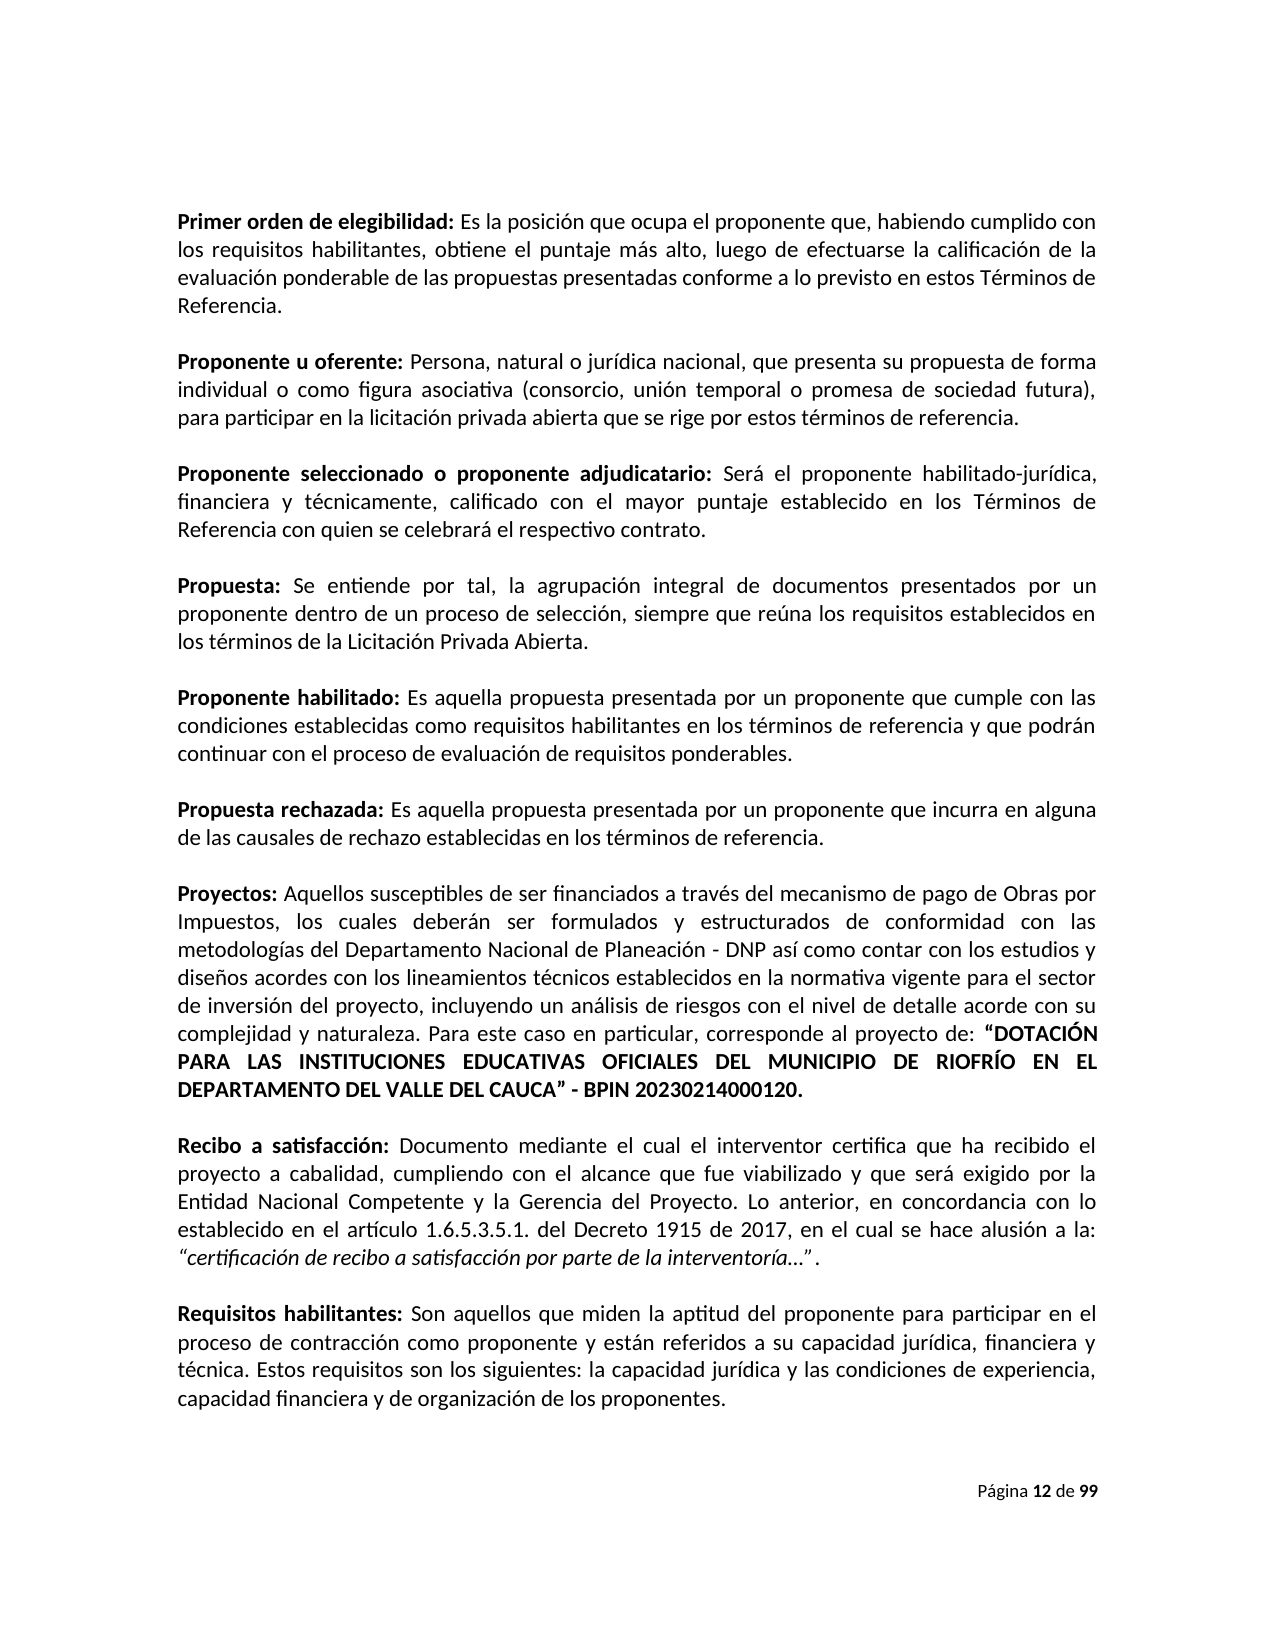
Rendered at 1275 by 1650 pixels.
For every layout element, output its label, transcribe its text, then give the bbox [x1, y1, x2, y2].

text Propuesta rechazada: Es aquella propuesta presentada por un proponente que incurra en alguna de las causales de rechazo establecidas en los términos de referencia. [177, 795, 1098, 851]
text Proponente habilitado: Es aquella propuesta presentada por un proponente que cumple con las condiciones establecidas como requisitos habilitantes en los términos de referencia y que podrán continuar con el proceso de evaluación de requisitos ponderables. [177, 683, 1098, 767]
text Primer orden de elegibilidad: Es la posición que ocupa el proponente que, habiendo cumplido con los requisitos habilitantes, obtiene el puntaje más alto, luego de efectuarse la calificación de la evaluación ponderable de las propuestas presentadas conforme a lo previsto en estos Términos de Referencia. [177, 207, 1098, 319]
text Requisitos habilitantes: Son aquellos que miden la aptitud del proponente para participar en el proceso de contracción como proponente y están referidos a su capacidad jurídica, financiera y técnica. Estos requisitos son los siguientes: la capacidad jurídica y las condiciones de experiencia, capacidad financiera y de organización de los proponentes. [177, 1299, 1098, 1412]
text Proponente seleccionado o proponente adjudicatario: Será el proponente habilitado-jurídica, financiera y técnicamente, calificado con el mayor puntaje establecido en los Términos de Referencia con quien se celebrará el respectivo contrato. [177, 459, 1098, 543]
text Propuesta: Se entiende por tal, la agrupación integral de documentos presentados por un proponente dentro de un proceso de selección, siempre que reúna los requisitos establecidos en los términos de la Licitación Privada Abierta. [177, 571, 1098, 655]
text Proponente u oferente: Persona, natural o jurídica nacional, que presenta su propuesta de forma individual o como figura asociativa (consorcio, unión temporal o promesa de sociedad futura), para participar en la licitación privada abierta que se rige por estos términos de referencia. [177, 347, 1098, 431]
text Recibo a satisfacción: Documento mediante el cual el interventor certifica que ha recibido el proyecto a cabalidad, cumpliendo con el alcance que fue viabilizado y que será exigido por la Entidad Nacional Competente y la Gerencia del Proyecto. Lo anterior, en concordancia con lo establecido en el artículo 1.6.5.3.5.1. del Decreto 1915 de 2017, en el cual se hace alusión a la: “certificación de recibo a satisfacción por parte de la interventoría…”. [177, 1131, 1098, 1272]
text Proyectos: Aquellos susceptibles de ser financiados a través del mecanismo de pago de Obras por Impuestos, los cuales deberán ser formulados y estructurados de conformidad con las metodologías del Departamento Nacional de Planeación - DNP así como contar con los estudios y diseños acordes con los lineamientos técnicos establecidos en la normativa vigente para el sector de inversión del proyecto, incluyendo un análisis de riesgos con el nivel de detalle acorde con su complejidad y naturaleza. Para este caso en particular, corresponde al proyecto de: “DOTACIÓN PARA LAS INSTITUCIONES EDUCATIVAS OFICIALES DEL MUNICIPIO DE RIOFRÍO EN EL DEPARTAMENTO DEL VALLE DEL CAUCA” - BPIN 20230214000120. [177, 879, 1098, 1103]
